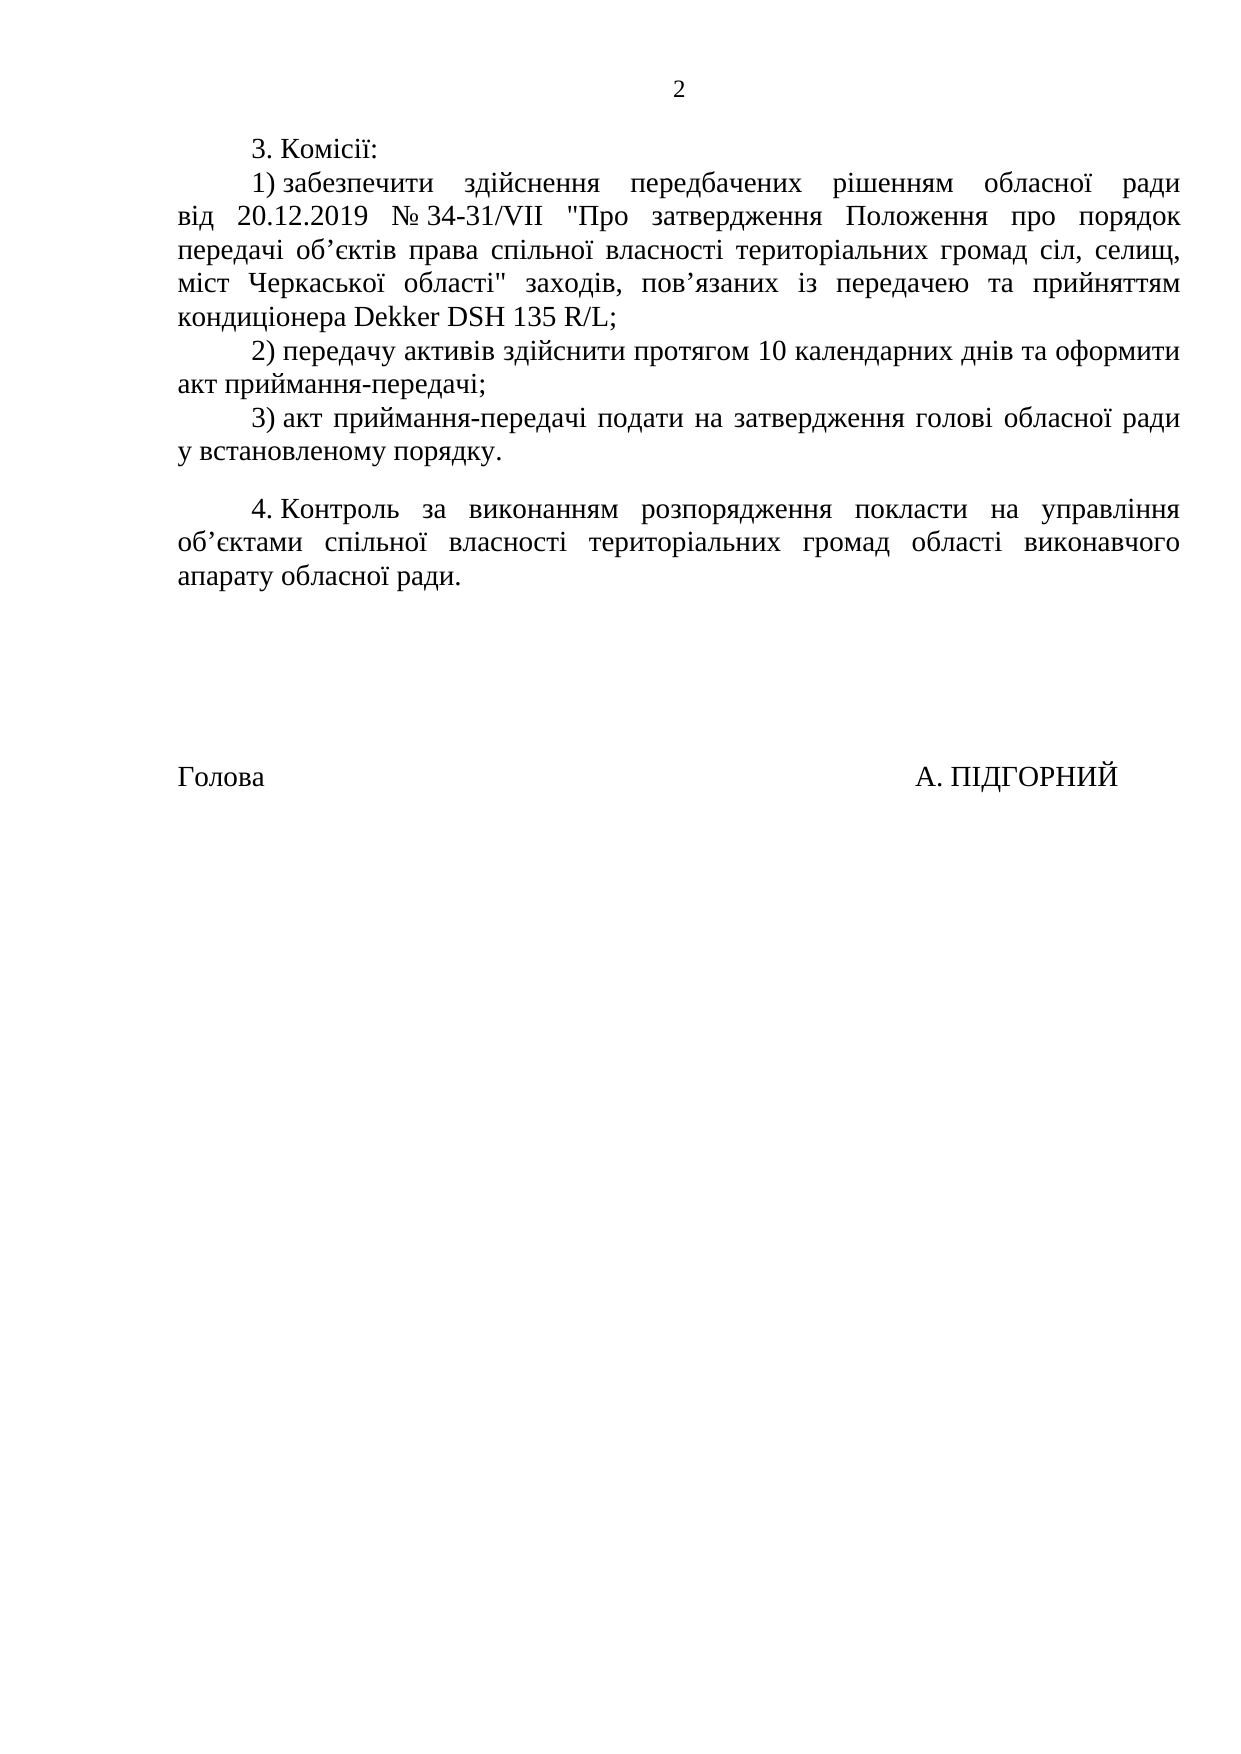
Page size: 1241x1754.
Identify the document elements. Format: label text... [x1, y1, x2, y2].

text 1) забезпечити здійснення передбачених рішенням обласної ради від 20.12.2019 № 34-31/VII "Про затвердження Положення про порядок передачі об’єктів права спільної власності територіальних громад сіл, селищ, міст Черкаської області" заходів, пов’язаних із передачею та прийняттям кондиціонера Dekker DSH 135 R/L; [177, 165, 1181, 333]
text 2) передачу активів здійснити протягом 10 календарних днів та оформити акт приймання-передачі; [177, 333, 1181, 400]
text 3. Комісії: [177, 131, 1181, 165]
text Голова А. ПІДГОРНИЙ [177, 759, 1181, 793]
text 4. Контроль за виконанням розпорядження покласти на управління об’єктами спільної власності територіальних громад області виконавчого апарату обласної ради. [177, 491, 1181, 591]
text 3) акт приймання-передачі подати на затвердження голові обласної ради у встановленому порядку. [177, 400, 1181, 467]
